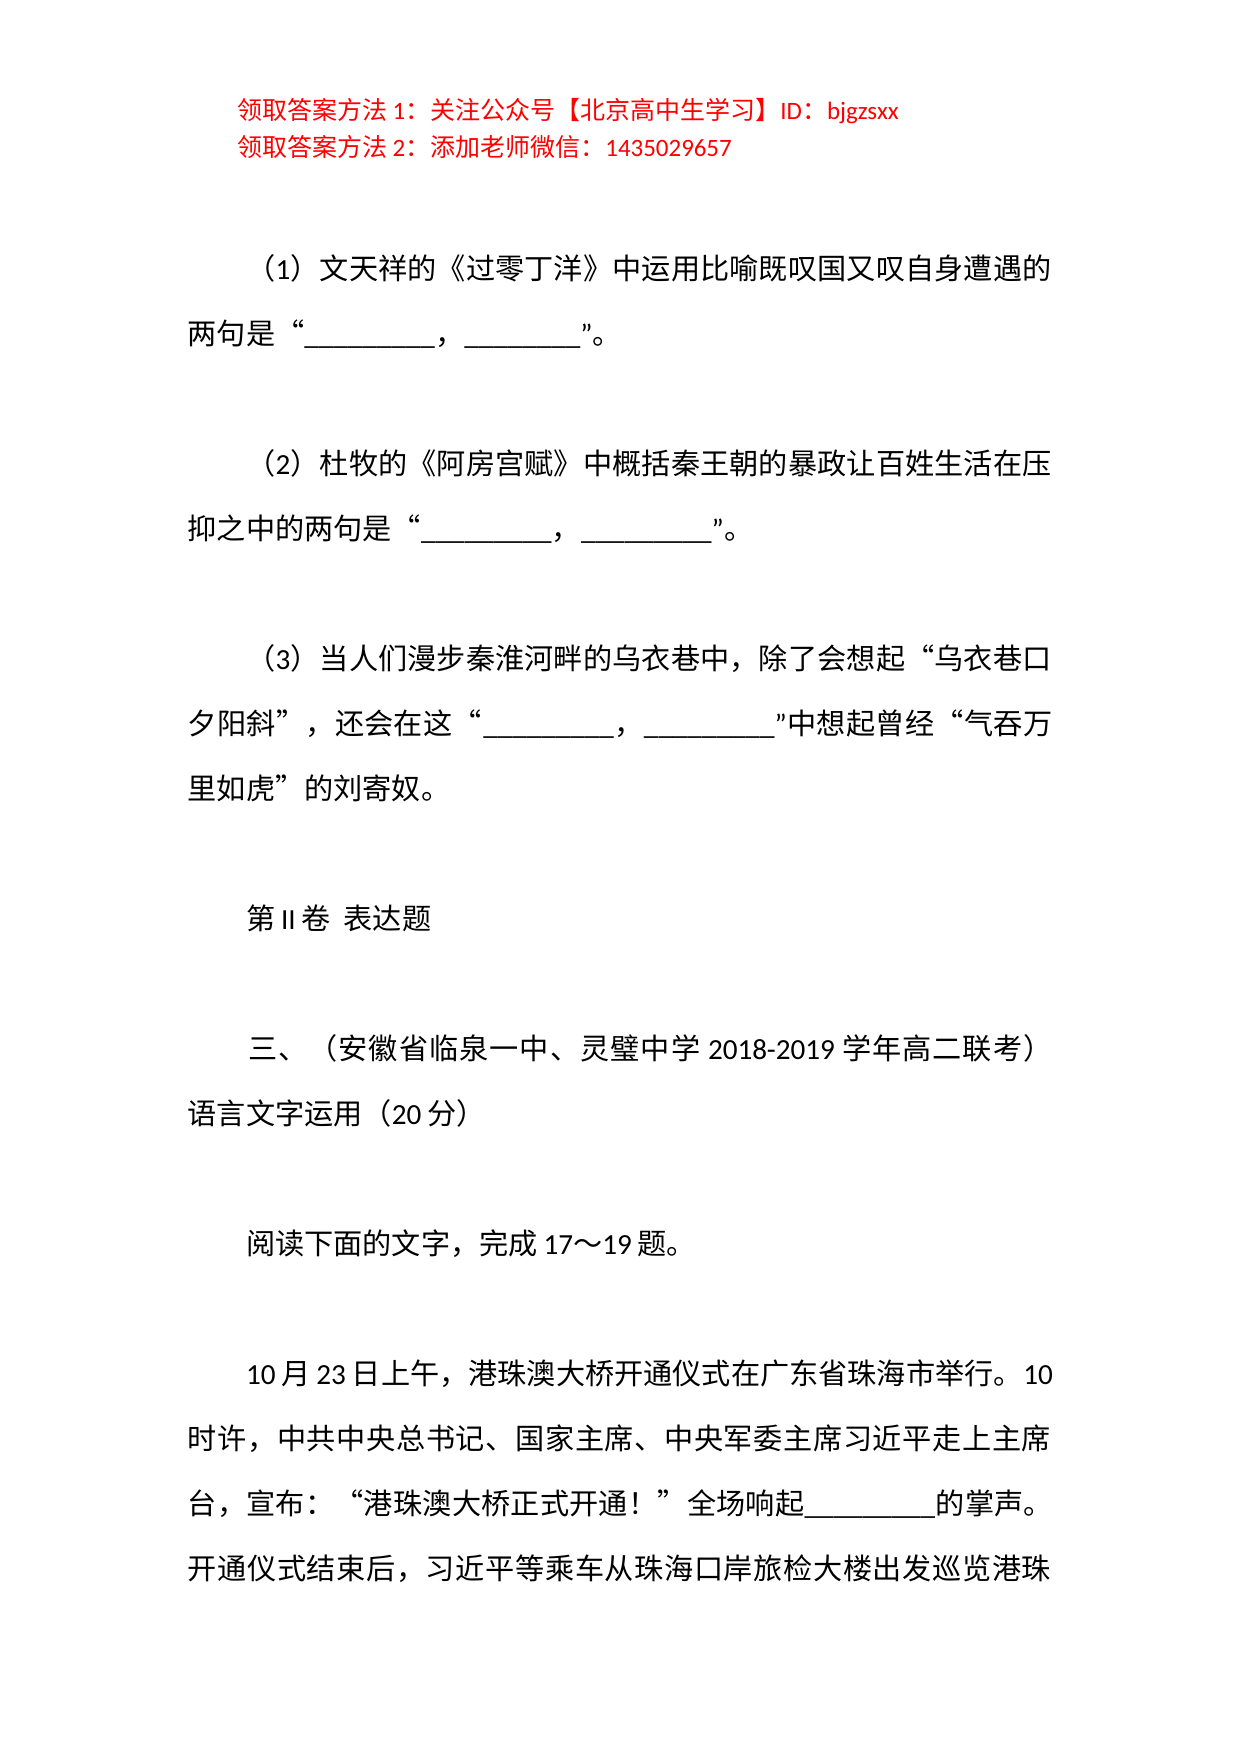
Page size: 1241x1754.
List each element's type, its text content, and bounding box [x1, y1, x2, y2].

text 阅读下面的文字，完成17～19题。 [187, 1209, 1053, 1274]
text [187, 1339, 1053, 1599]
text 三、（安徽省临泉一中、灵璧中学2018-2019学年高二联考）语言文字运用（20分） [187, 1014, 1053, 1144]
text （1）文天祥的《过零丁洋》中运用比喻既叹国又叹自身遭遇的两句是“_________，________”。 [187, 234, 1053, 364]
text （3）当人们漫步秦淮河畔的乌衣巷中，除了会想起“乌衣巷口夕阳斜”，还会在这“_________，_________”中想起曾经“气吞万里如虎”的刘寄奴。 [187, 624, 1053, 819]
text （2）杜牧的《阿房宫赋》中概括秦王朝的暴政让百姓生活在压抑之中的两句是“_________，_________”。 [187, 429, 1053, 559]
text 第II卷 表达题 [187, 884, 1053, 949]
